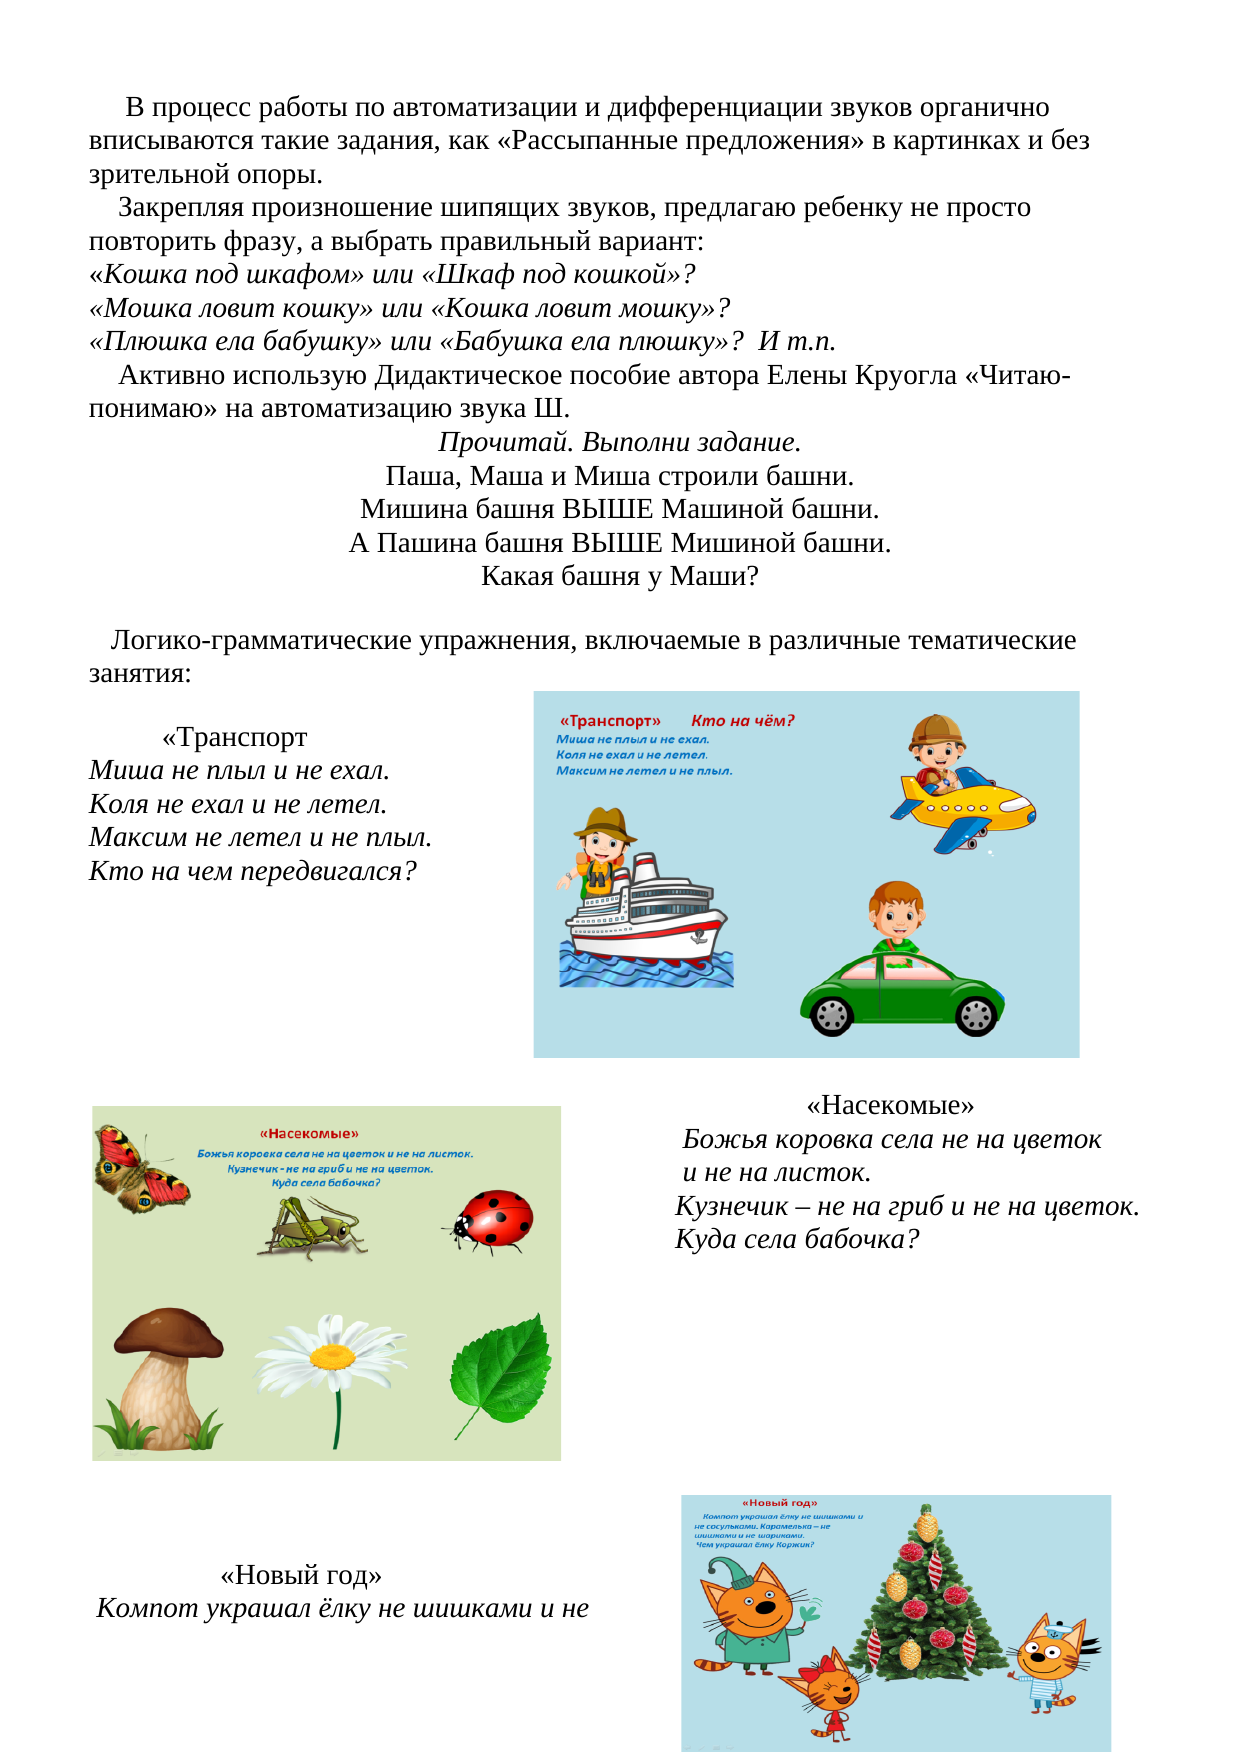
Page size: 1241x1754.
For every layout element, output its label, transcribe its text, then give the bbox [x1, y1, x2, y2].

text Кто на чем передвигался? [89, 853, 1152, 887]
text Мишина башня ВЫШЕ Машиной башни. [89, 491, 1152, 525]
picture [92, 1151, 562, 1504]
text В процесс работы по автоматизации и дифференциации звуков органично вписываются такие задания, как «Рассыпанные предложения» в картинках и без зрительной опоры. [89, 89, 1152, 189]
table_header «Насекомые» Божья коровка села не на цветок и не на листок. Кузнечик – не на гриб и не на цветок. Куда села бабочка? [620, 1105, 1167, 1541]
text Миша не плыл и не ехал. [89, 752, 1152, 786]
text А Пашина башня ВЫШЕ Мишиной башни. [89, 525, 1152, 558]
picture [681, 1568, 1112, 1752]
text Прочитай. Выполни задание. [89, 424, 1152, 458]
text Паша, Маша и Миша строили башни. [89, 458, 1152, 491]
text Коля не ехал и не летел. [89, 786, 1152, 819]
table_cell [620, 1541, 1167, 1636]
text Какая башня у Маши? [89, 558, 1152, 592]
text Логико-грамматические упражнения, включаемые в различные тематические занятия: [89, 622, 1152, 689]
text «Транспорт [89, 719, 1152, 752]
table_header [78, 1105, 620, 1541]
text Максим не летел и не плыл. [89, 819, 1152, 853]
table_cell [78, 1541, 620, 1636]
text Активно использую Дидактическое пособие автора Елены Круогла «Читаю-понимаю» на автоматизацию звука Ш. [89, 357, 1152, 424]
text Закрепляя произношение шипящих звуков, предлагаю ребенку не просто повторить фразу, а выбрать правильный вариант: «Кошка под шкафом» или «Шкаф под кошкой»? «Мошка ловит кошку» или «Кошка ловит мошку»? «Плюшка ела бабушку» или «Бабушка ела плюшку»? И т.п. [89, 189, 1152, 357]
